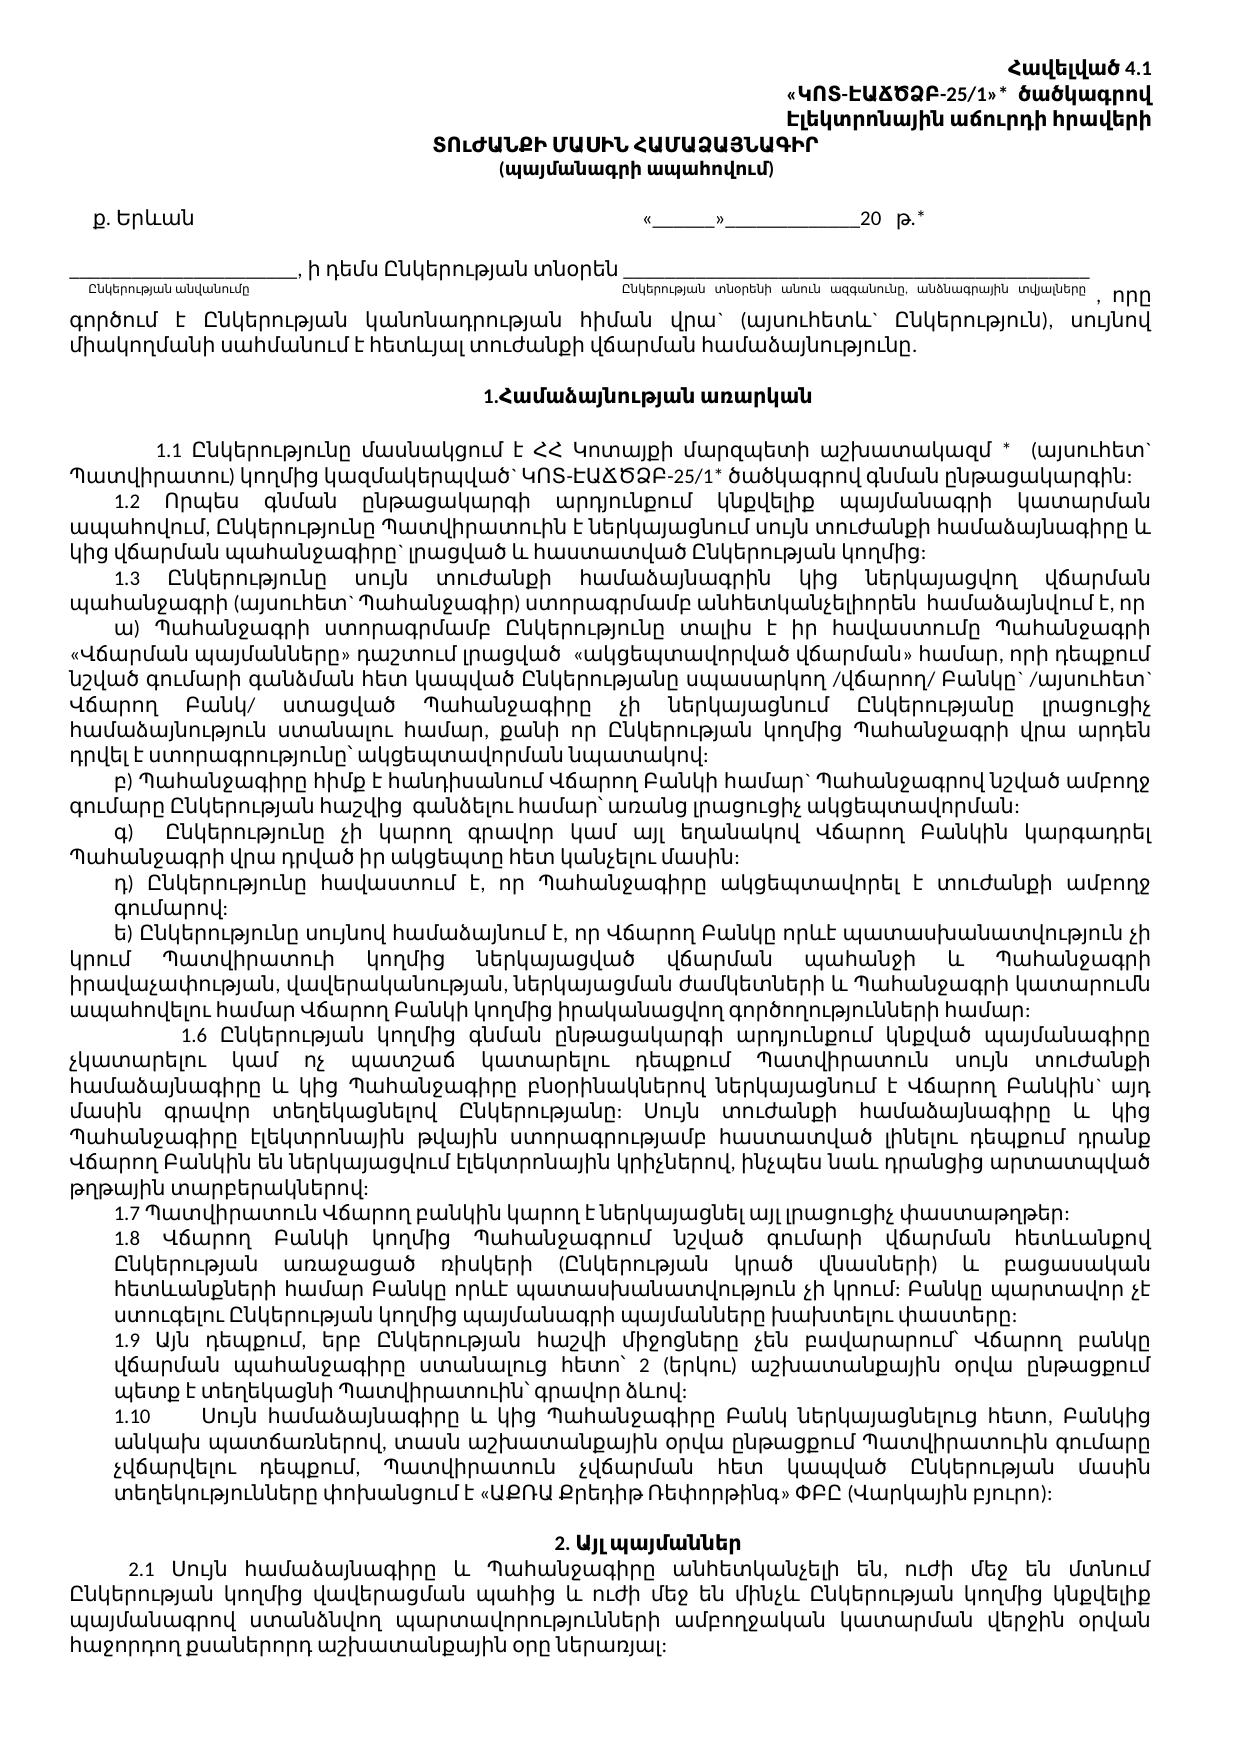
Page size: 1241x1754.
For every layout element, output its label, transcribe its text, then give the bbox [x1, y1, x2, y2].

text 2.1 Սույն համաձայնագիրը և Պահանջագիրը անհետկանչելի են, ուժի մեջ են մտնում Ընկերության կողմից վավերացման պահից և ուժի մեջ են մինչև Ընկերության կողմից կնքվելիք պայմանագրով ստանձնվող պարտավորությունների ամբողջական կատարման վերջին օրվան հաջորդող քսաներորդ աշխատանքային օրը ներառյալ: [69, 1556, 1152, 1658]
text ______________________, ի դեմս Ընկերության տնօրեն _____________________________________________ [69, 256, 1152, 282]
text 1.2 Որպես գնման ընթացակարգի արդյունքում կնքվելիք պայմանագրի կատարման ապահովում, Ընկերությունը Պատվիրատուին է ներկայացնում սույն տուժանքի համաձայնագիրը և կից վճարման պահանջագիրը` լրացված և հաստատված Ընկերության կողմից: [69, 488, 1152, 565]
text բ) Պահանջագիրը հիմք է հանդիսանում Վճարող Բանկի համար` Պահանջագրով նշված ամբողջ գումարը Ընկերության հաշվից գանձելու համար՝ առանց լրացուցիչ ակցեպտավորման: [69, 768, 1152, 819]
text ք. Երևան «______»_____________20 թ.* [69, 206, 1152, 231]
text 1.10 Սույն համաձայնագիրը և կից Պահանջագիրը Բանկ ներկայացնելուց հետո, Բանկից անկախ պատճառներով, տասն աշխատանքային օրվա ընթացքում Պատվիրատուին գումարը չվճարվելու դեպքում, Պատվիրատուն չվճարման հետ կապված Ընկերության մասին տեղեկությունները փոխանցում է «ԱՔՌԱ Քրեդիթ Ռեփորթինգ» ՓԲԸ (Վարկային բյուրո): [113, 1403, 1152, 1505]
text Հավելված 4.1 [69, 56, 1152, 81]
text 1.7 Պատվիրատուն Վճարող բանկին կարող է ներկայացնել այլ լրացուցիչ փաստաթղթեր: [113, 1200, 1152, 1226]
text ա) Պահանջագրի ստորագրմամբ Ընկերությունը տալիս է իր հավաստումը Պահանջագրի «Վճարման պայմանները» դաշտում լրացված «ակցեպտավորված վճարման» համար, որի դեպքում նշված գումարի գանձման հետ կապված Ընկերությանը սպասարկող /վճարող/ Բանկը` /այսուհետ` Վճարող Բանկ/ ստացված Պահանջագիրը չի ներկայացնում Ընկերությանը լրացուցիչ համաձայնություն ստանալու համար, քանի որ Ընկերության կողմից Պահանջագրի վրա արդեն դրվել է ստորագրությունը՝ ակցեպտավորման նպատակով: [69, 616, 1152, 768]
text Էլեկտրոնային աճուրդի հրավերի [69, 106, 1152, 132]
text ե) Ընկերությունը սույնով համաձայնում է, որ Վճարող Բանկը որևէ պատասխանատվություն չի կրում Պատվիրատուի կողմից ներկայացված վճարման պահանջի և Պահանջագրի իրավաչափության, վավերականության, ներկայացման ժամկետների և Պահանջագրի կատարումն ապահովելու համար Վճարող Բանկի կողմից իրականացվող գործողությունների համար: [69, 921, 1152, 1022]
text Ընկերության անվանումը Ընկերության տնօրենի անուն ազգանունը, անձնագրային տվյալները , որը գործում է Ընկերության կանոնադրության հիման վրա` (այսուհետև` Ընկերություն), սույնով միակողմանի սահմանում է հետևյալ տուժանքի վճարման համաձայնությունը. [69, 282, 1152, 358]
text (պայմանագրի ապահովում) [69, 157, 1152, 180]
text 1.8 Վճարող Բանկի կողմից Պահանջագրում նշված գումարի վճարման հետևանքով Ընկերության առաջացած ռիսկերի (Ընկերության կրած վնասների) և բացասական հետևանքների համար Բանկը որևէ պատասխանատվություն չի կրում: Բանկը պարտավոր չէ ստուգելու Ընկերության կողմից պայմանագրի պայմանները խախտելու փաստերը: [113, 1226, 1152, 1327]
text 1.6 Ընկերության կողմից գնման ընթացակարգի արդյունքում կնքված պայմանագիրը չկատարելու կամ ոչ պատշաճ կատարելու դեպքում Պատվիրատուն սույն տուժանքի համաձայնագիրը և կից Պահանջագիրը բնօրինակներով ներկայացնում է Վճարող Բանկին` այդ մասին գրավոր տեղեկացնելով Ընկերությանը: Սույն տուժանքի համաձայնագիրը և կից Պահանջագիրը էլեկտրոնային թվային ստորագրությամբ հաստատված լինելու դեպքում դրանք Վճարող Բանկին են ներկայացվում էլեկտրոնային կրիչներով, ինչպես նաև դրանցից արտատպված թղթային տարբերակներով: [69, 1022, 1152, 1200]
text 2. Այլ պայմաններ [144, 1531, 1152, 1556]
text 1.9 Այն դեպքում, երբ Ընկերության հաշվի միջոցները չեն բավարարում՝ Վճարող բանկը վճարման պահանջագիրը ստանալուց հետո՝ 2 (երկու) աշխատանքային օրվա ընթացքում պետք է տեղեկացնի Պատվիրատուին՝ գրավոր ձևով: [113, 1327, 1152, 1403]
text դ) Ընկերությունը հավաստում է, որ Պահանջագիրը ակցեպտավորել է տուժանքի ամբողջ գումարով: [113, 870, 1152, 921]
text գ) Ընկերությունը չի կարող գրավոր կամ այլ եղանակով Վճարող Բանկին կարգադրել Պահանջագրի վրա դրված իր ակցեպտը հետ կանչելու մասին: [69, 819, 1152, 870]
text 1.3 Ընկերությունը սույն տուժանքի համաձայնագրին կից ներկայացվող վճարման պահանջագրի (այսուհետ` Պահանջագիր) ստորագրմամբ անհետկանչելիորեն համաձայնվում է, որ [69, 565, 1152, 616]
text 1.Համաձայնության առարկան [144, 383, 1152, 409]
text 1.1 Ընկերությունը մասնակցում է ՀՀ Կոտայքի մարզպետի աշխատակազմ * (այսուհետ` Պատվիրատու) կողմից կազմակերպված` ԿՈՏ-ԷԱՃԾՁԲ-25/1* ծածկագրով գնման ընթացակարգին: [69, 438, 1152, 488]
text «ԿՈՏ-ԷԱՃԾՁԲ-25/1»* ծածկագրով [69, 81, 1152, 106]
text ՏՈւԺԱՆՔԻ ՄԱՍԻՆ ՀԱՄԱՁԱՅՆԱԳԻՐ [69, 132, 1152, 157]
